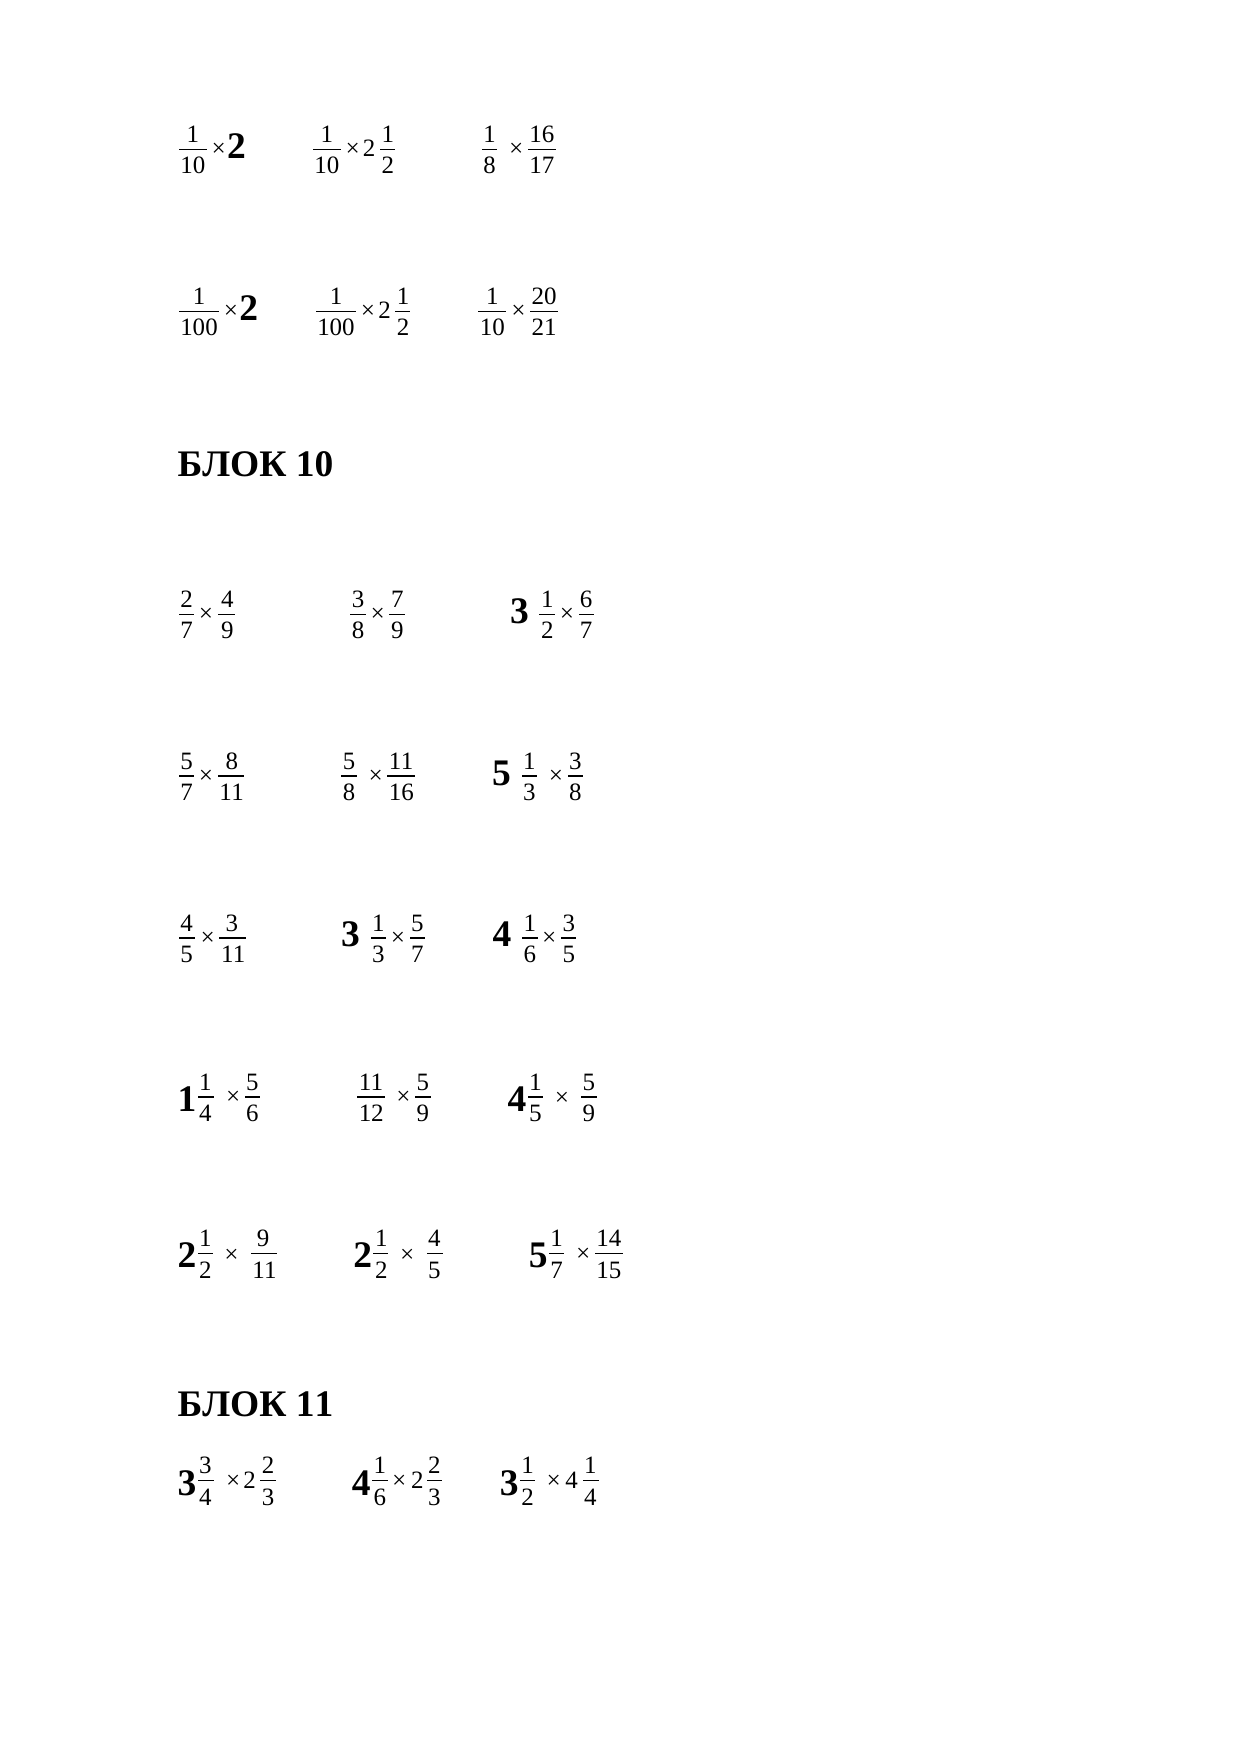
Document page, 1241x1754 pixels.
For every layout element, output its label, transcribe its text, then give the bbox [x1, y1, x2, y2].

text 3 4 3 [177, 1452, 1152, 1511]
text 5 [177, 744, 1152, 809]
text 2 2 5 [177, 1225, 1152, 1284]
text БЛОК 11 [177, 1382, 1152, 1425]
text 1 4 [177, 1068, 1152, 1127]
text 3 4 [177, 906, 1152, 971]
text 2 [177, 280, 1152, 344]
text БЛОК 10 [177, 442, 1152, 485]
text 2 [177, 118, 1152, 182]
text 3 [177, 583, 1152, 647]
